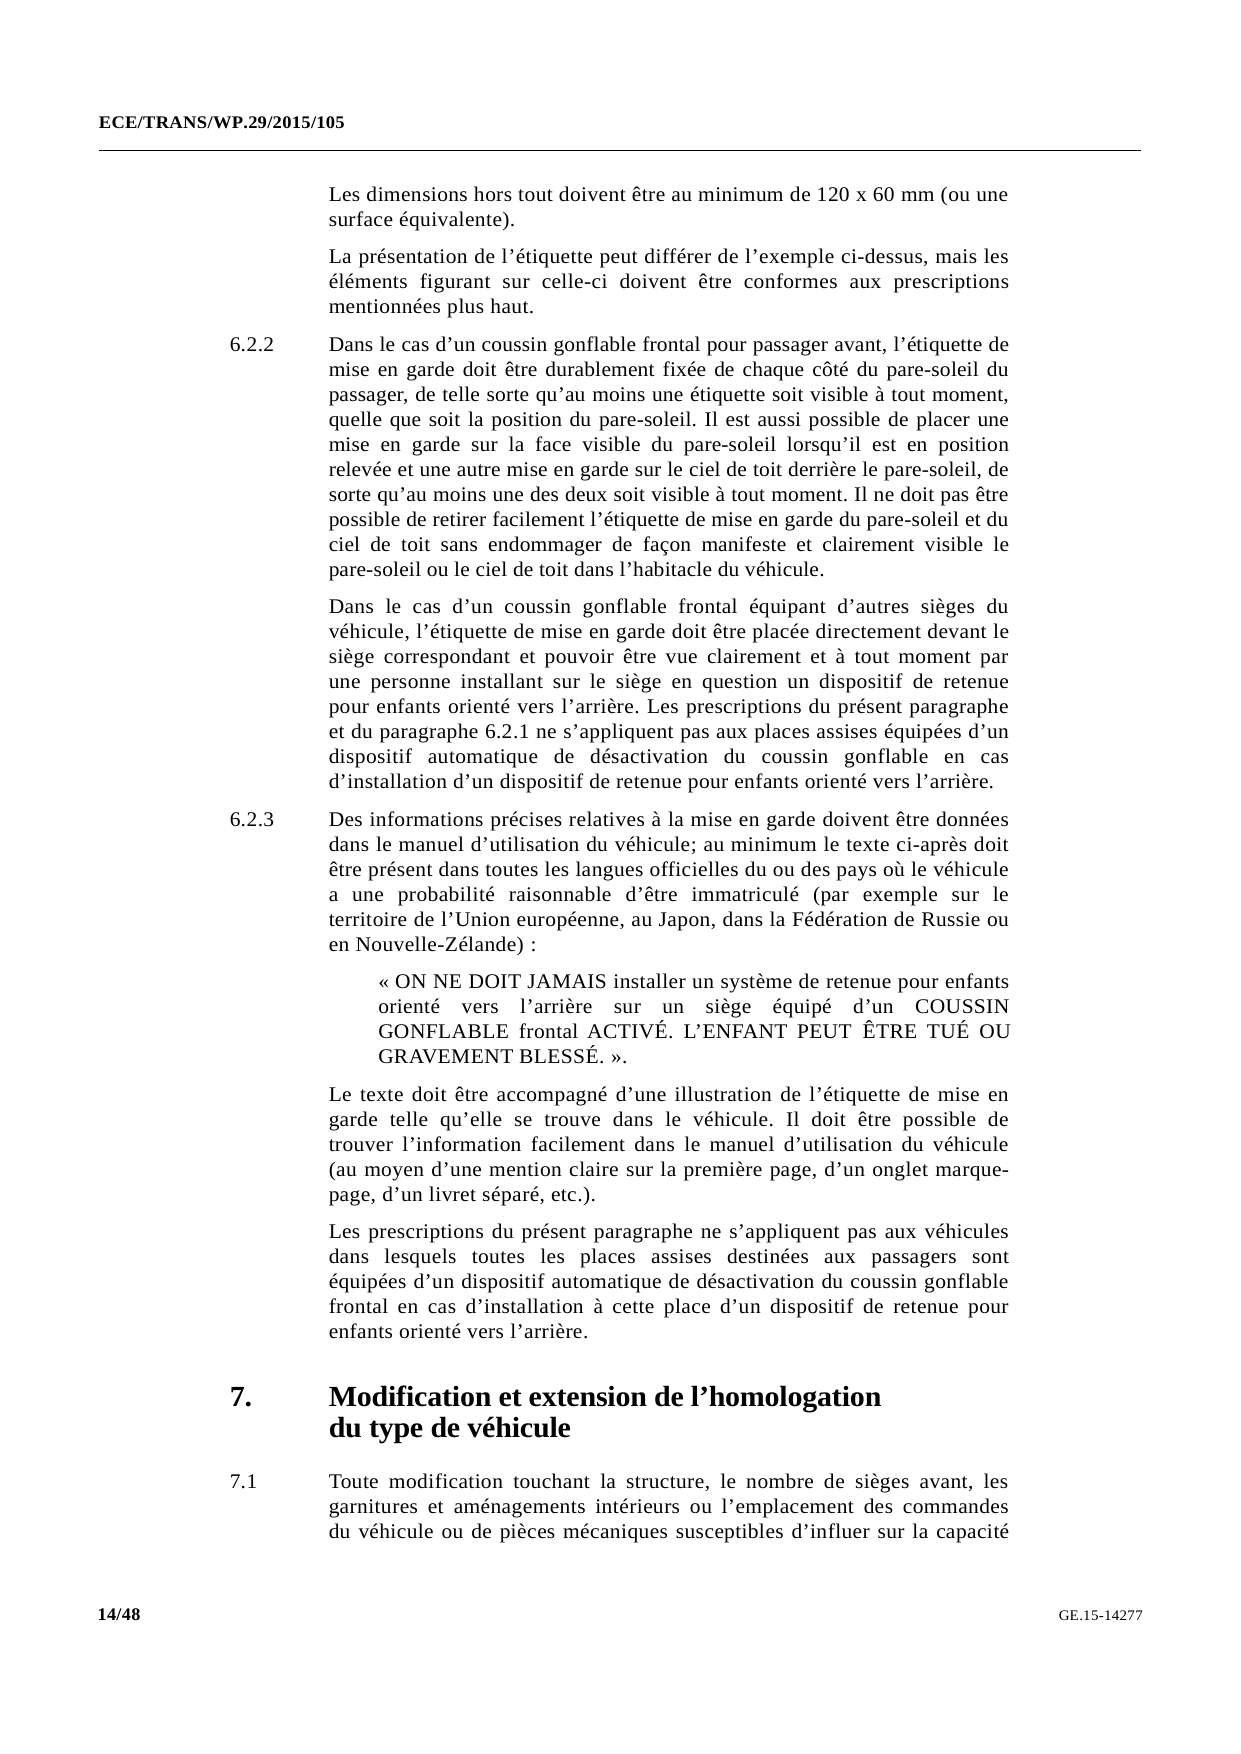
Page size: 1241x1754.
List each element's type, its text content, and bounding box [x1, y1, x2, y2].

text Le texte doit être accompagné d’une illustration de l’étiquette de mise en garde telle qu’elle se trouve dans le véhicule. Il doit être possible de trouver l’information facilement dans le manuel d’utilisation du véhicule (au moyen d’une mention claire sur la première page, d’un onglet marque-page, d’un livret séparé, etc.). [229, 1081, 1011, 1206]
text Dans le cas d’un coussin gonflable frontal équipant d’autres sièges du véhicule, l’étiquette de mise en garde doit être placée directement devant le siège correspondant et pouvoir être vue clairement et à tout moment par une personne installant sur le siège en question un dispositif de retenue pour enfants orienté vers l’arrière. Les prescriptions du présent paragraphe et du paragraphe 6.2.1 ne s’appliquent pas aux places assises équipées d’un dispositif automatique de désactivation du coussin gonflable en cas d’installation d’un dispositif de retenue pour enfants orienté vers l’arrière. [229, 594, 1011, 794]
text 6.2.3 Des informations précises relatives à la mise en garde doivent être données dans le manuel d’utilisation du véhicule; au minimum le texte ci-après doit être présent dans toutes les langues officielles du ou des pays où le véhicule a une probabilité raisonnable d’être immatriculé (par exemple sur le territoire de l’Union européenne, au Japon, dans la Fédération de Russie ou en Nouvelle-Zélande) : [229, 806, 1011, 956]
text 7. Modification et extension de l’homologation du type de véhicule [97, 1381, 1011, 1444]
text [229, 1469, 1011, 1544]
text Les prescriptions du présent paragraphe ne s’appliquent pas aux véhicules dans lesquels toutes les places assises destinées aux passagers sont équipées d’un dispositif automatique de désactivation du coussin gonflable frontal en cas d’installation à cette place d’un dispositif de retenue pour enfants orienté vers l’arrière. [229, 1219, 1011, 1344]
text Les dimensions hors tout doivent être au minimum de 120 x 60 mm (ou une surface équivalente). [229, 181, 1011, 231]
text « ON NE DOIT JAMAIS installer un système de retenue pour enfants orienté vers l’arrière sur un siège équipé d’un COUSSIN GONFLABLE frontal ACTIVÉ. L’ENFANT PEUT êTRE TUÉ OU GRAVEMENT BLESSÉ. ». [229, 969, 1011, 1069]
text La présentation de l’étiquette peut différer de l’exemple ci-dessus, mais les éléments figurant sur celle-ci doivent être conformes aux prescriptions mentionnées plus haut. [229, 244, 1011, 319]
text 6.2.2 Dans le cas d’un coussin gonflable frontal pour passager avant, l’étiquette de mise en garde doit être durablement fixée de chaque côté du pare-soleil du passager, de telle sorte qu’au moins une étiquette soit visible à tout moment, quelle que soit la position du pare-soleil. Il est aussi possible de placer une mise en garde sur la face visible du pare-soleil lorsqu’il est en position relevée et une autre mise en garde sur le ciel de toit derrière le pare-soleil, de sorte qu’au moins une des deux soit visible à tout moment. Il ne doit pas être possible de retirer facilement l’étiquette de mise en garde du pare-soleil et du ciel de toit sans endommager de façon manifeste et clairement visible le pare-soleil ou le ciel de toit dans l’habitacle du véhicule. [229, 331, 1011, 581]
